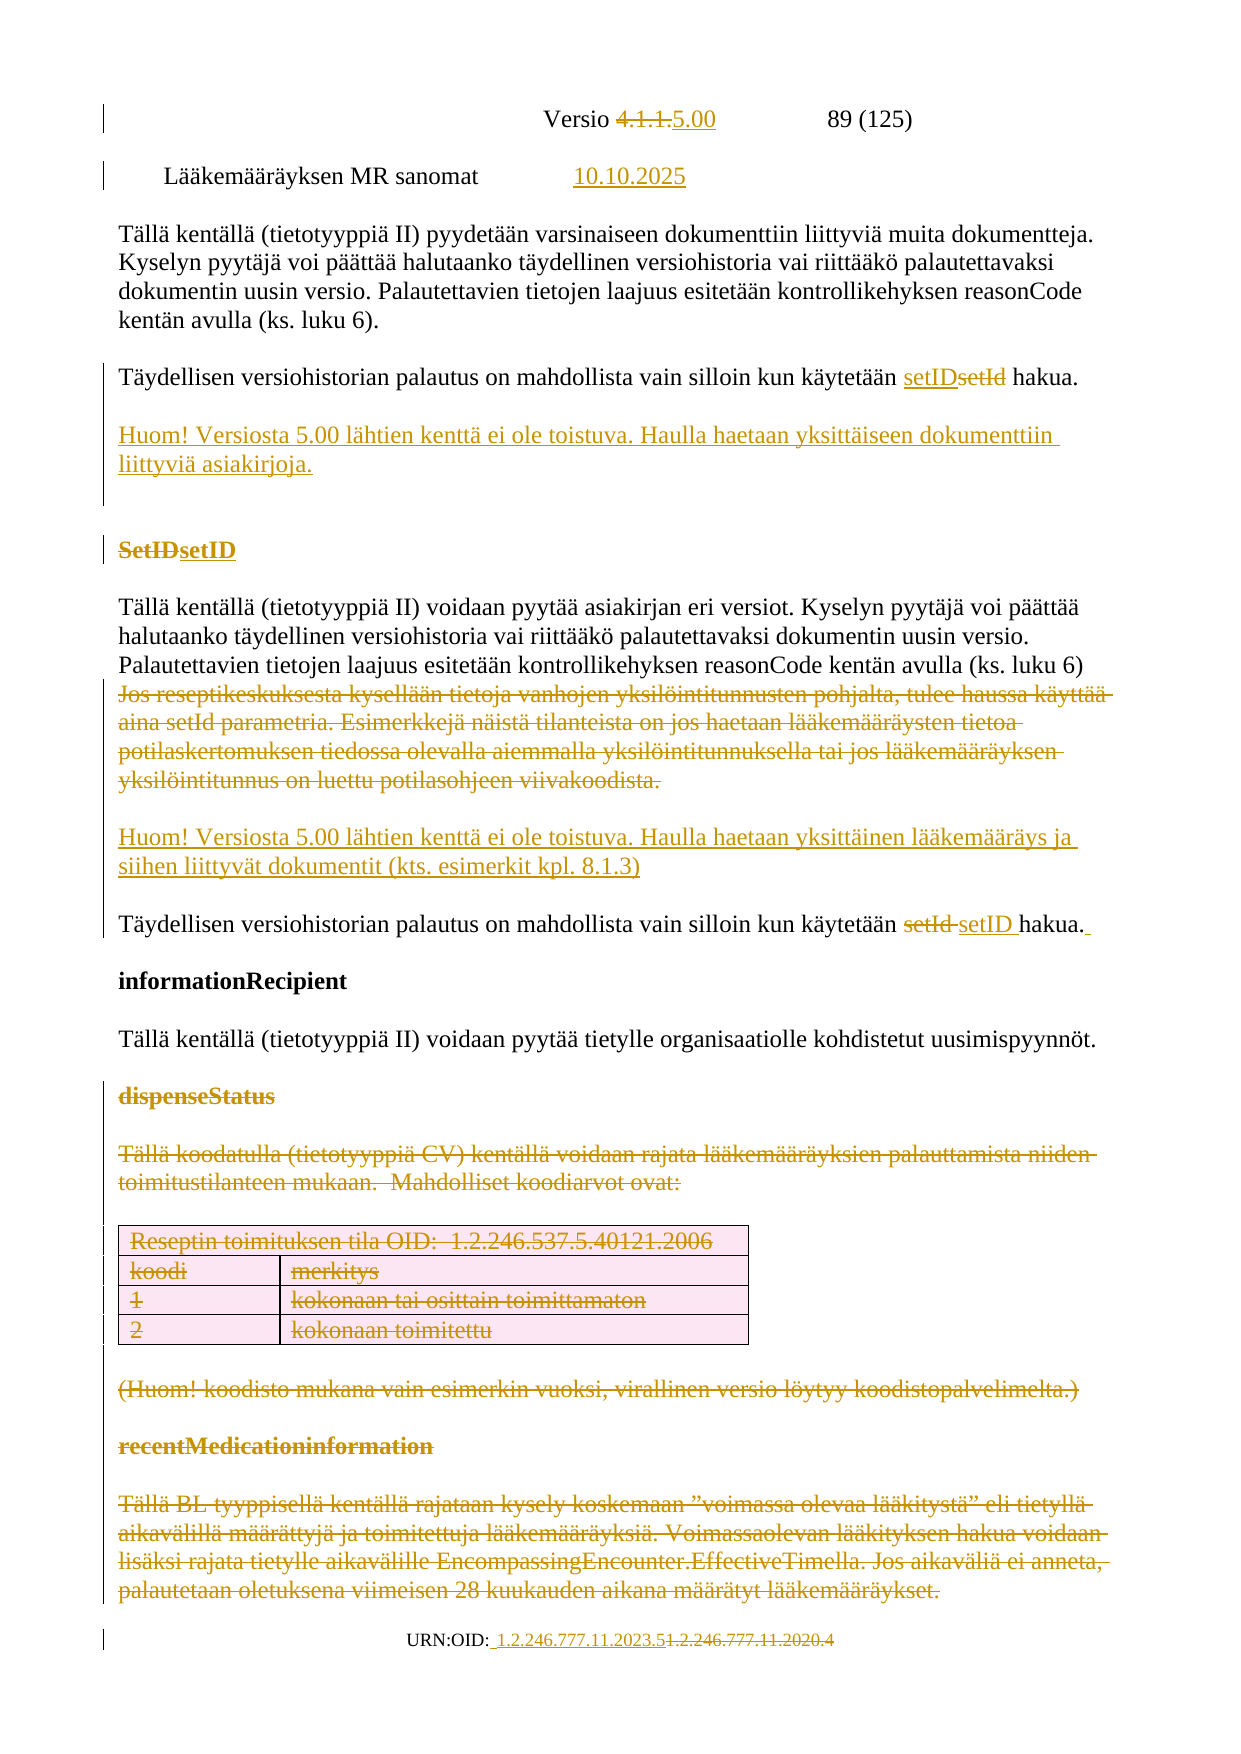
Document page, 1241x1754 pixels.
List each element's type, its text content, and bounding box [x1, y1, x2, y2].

text Tällä kentällä (tietotyyppiä II) voidaan pyytää tietylle organisaatiolle kohdistetut uusimispyynnöt. [118, 1024, 1122, 1052]
text Tällä kentällä (tietotyyppiä II) pyydetään varsinaiseen dokumenttiin liittyviä muita dokumentteja. Kyselyn pyytäjä voi päättää halutaanko täydellinen versiohistoria vai riittääkö palautettavaksi dokumentin uusin versio. Palautettavien tietojen laajuus esitetään kontrollikehyksen reasonCode kentän avulla (ks. luku 6). [118, 219, 1122, 334]
text Täydellisen versiohistorian palautus on mahdollista vain silloin kun käytetään hakua. [118, 362, 1122, 391]
text Tällä kentällä (tietotyyppiä II) voidaan pyytää asiakirjan eri versiot. Kyselyn pyytäjä voi päättää halutaanko täydellinen versiohistoria vai riittääkö palautettavaksi dokumentin uusin versio. Palautettavien tietojen laajuus esitetään kontrollikehyksen reasonCode kentän avulla (ks. luku 6) [118, 592, 1122, 679]
text informationRecipient [118, 966, 1122, 995]
text Täydellisen versiohistorian palautus on mahdollista vain silloin kun käytetään hakua. [118, 909, 1122, 937]
